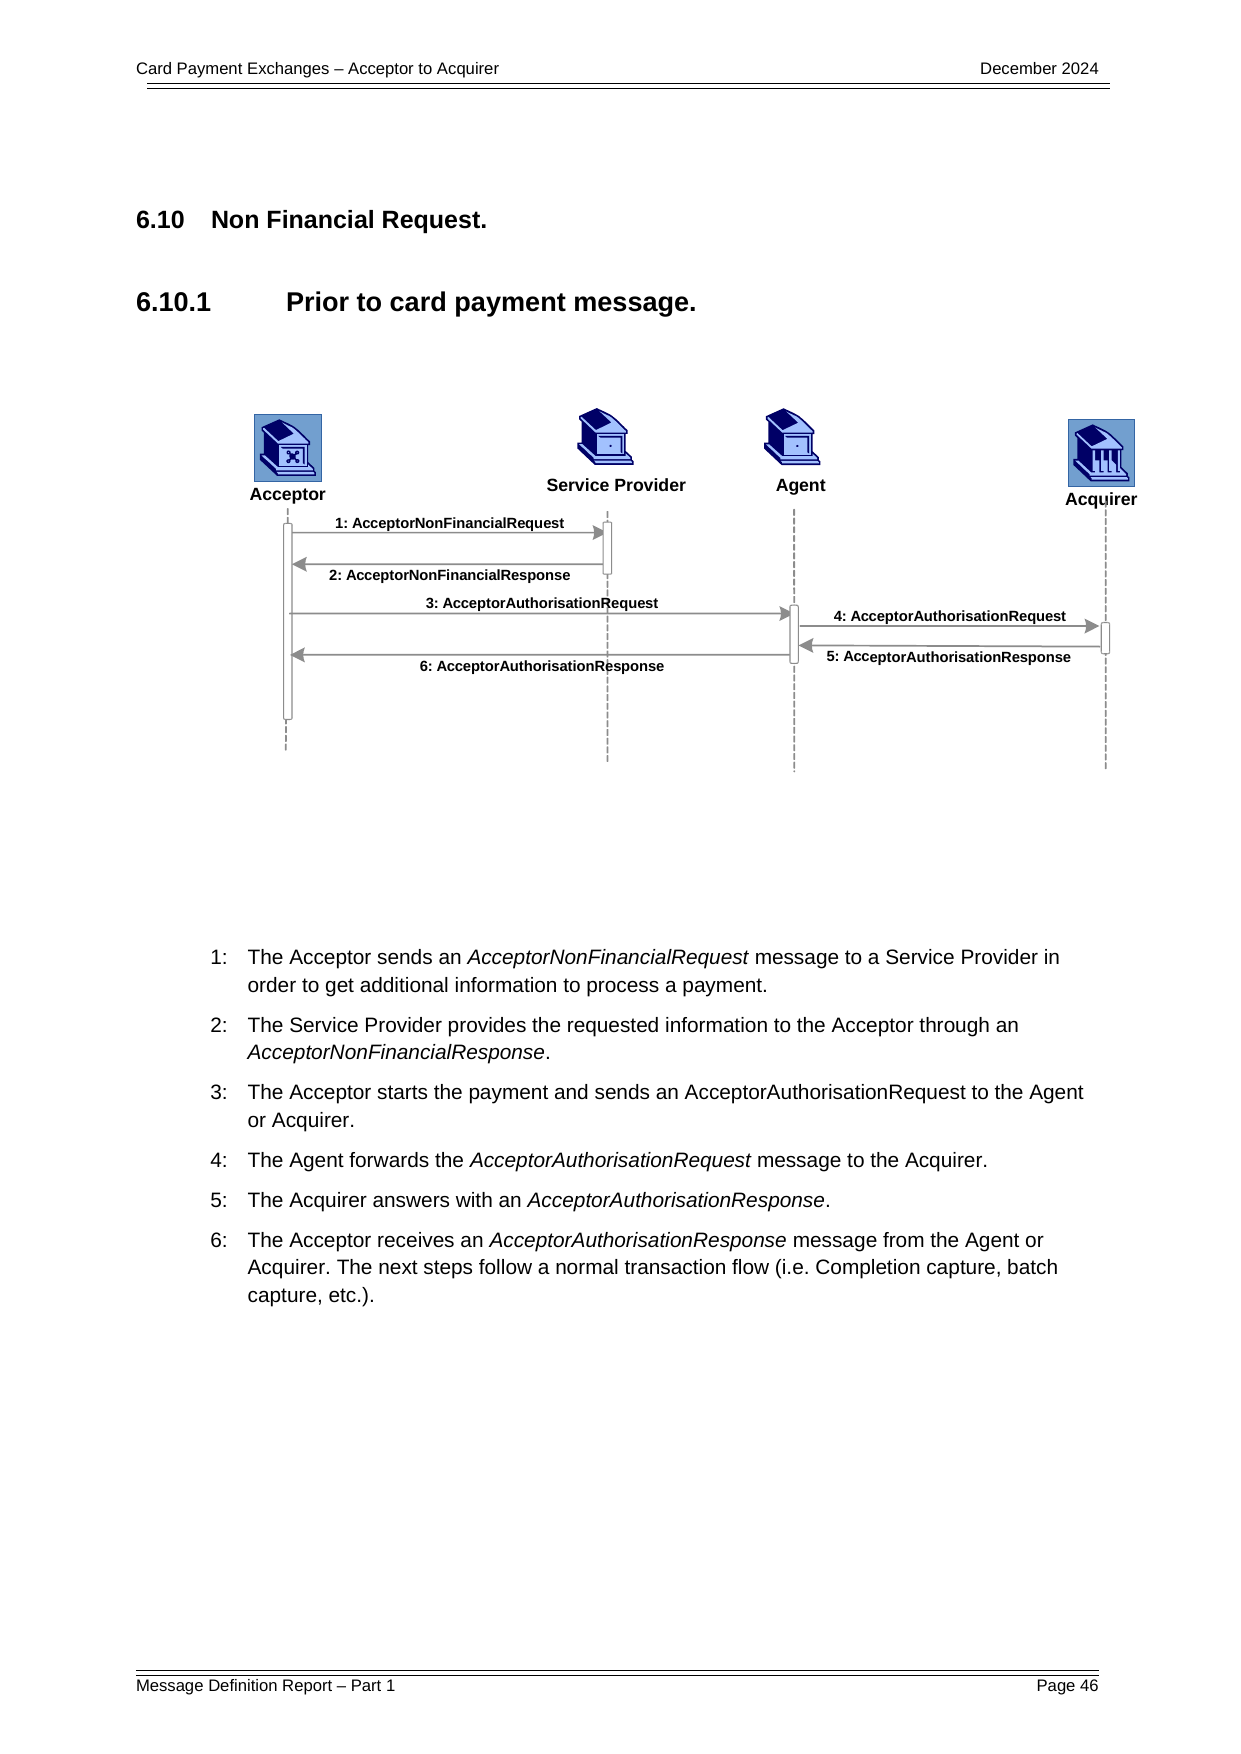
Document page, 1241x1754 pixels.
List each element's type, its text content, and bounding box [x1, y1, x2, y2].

subtitle Prior to card payment message. [136, 286, 1104, 317]
list The Acquirer answers with an AcceptorAuthorisationResponse. [210, 1188, 1104, 1212]
list The Acceptor sends an AcceptorNonFinancialRequest message to a Service Provider in order to get additional information to process a payment. [210, 945, 1104, 997]
list The Acceptor receives an AcceptorAuthorisationResponse message from the Agent or Acquirer. The next steps follow a normal transaction flow (i.e. Completion capture, batch capture, etc.). [210, 1228, 1104, 1307]
list The Service Provider provides the requested information to the Acceptor through an AcceptorNonFinancialResponse. [210, 1013, 1104, 1064]
list The Acceptor starts the payment and sends an AcceptorAuthorisationRequest to the Agent or Acquirer. [210, 1080, 1104, 1132]
list The Agent forwards the AcceptorAuthorisationRequest message to the Acquirer. [210, 1148, 1104, 1172]
subtitle Non Financial Request. [136, 205, 1104, 234]
